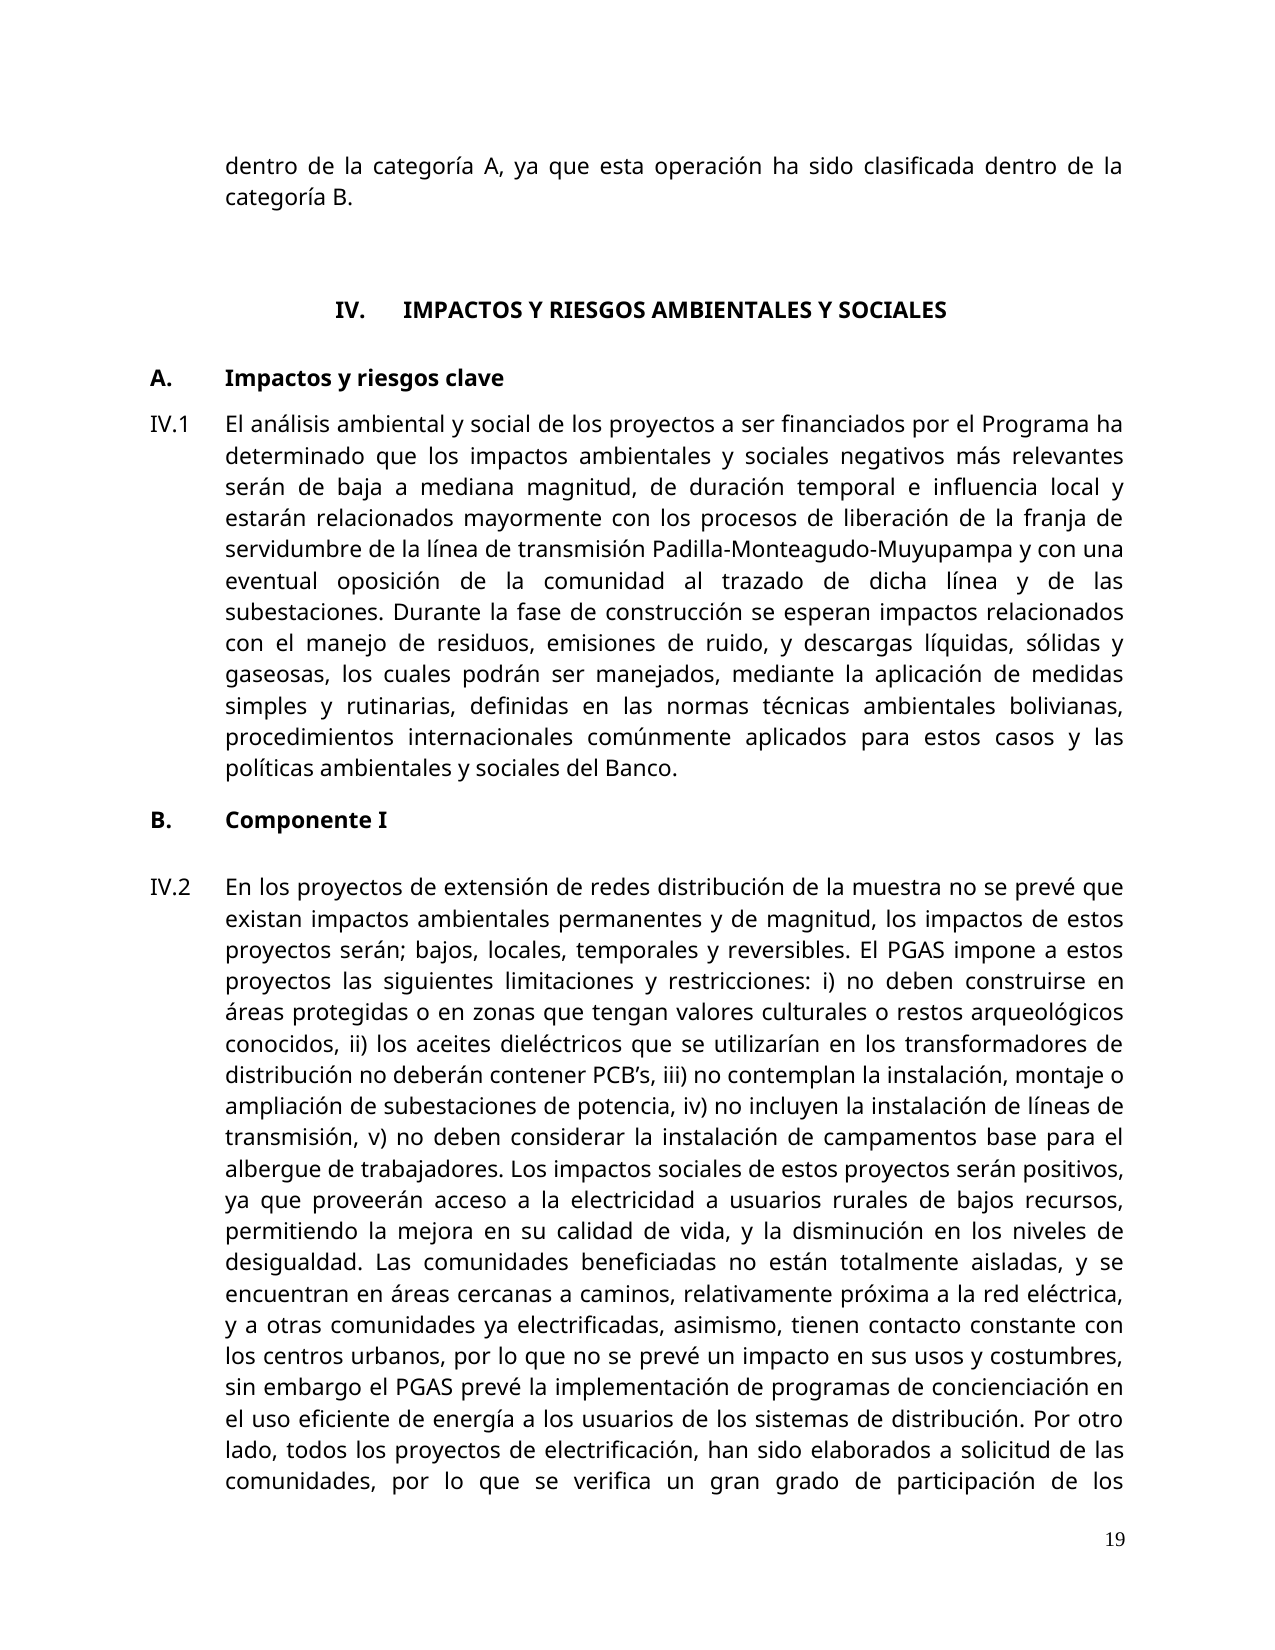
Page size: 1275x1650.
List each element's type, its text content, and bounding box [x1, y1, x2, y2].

subtitle IMPACTOS Y RIESGOS AMBIENTALES Y SOCIALES [187, 294, 1125, 325]
subtitle Impactos y riesgos clave [150, 361, 1125, 393]
subtitle Componente I [150, 804, 1125, 835]
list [150, 871, 1125, 1496]
subtitle El análisis ambiental y social de los proyectos a ser financiados por el Programa ha determinado que los impactos ambientales y sociales negativos más relevantes serán de baja a mediana magnitud, de duración temporal e influencia local y estarán relacionados mayormente con los procesos de liberación de la franja de servidumbre de la línea de transmisión Padilla-Monteagudo-Muyupampa y con una eventual oposición de la comunidad al trazado de dicha línea y de las subestaciones. Durante la fase de construcción se esperan impactos relacionados con el manejo de residuos, emisiones de ruido, y descargas líquidas, sólidas y gaseosas, los cuales podrán ser manejados, mediante la aplicación de medidas simples y rutinarias, definidas en las normas técnicas ambientales bolivianas, procedimientos internacionales comúnmente aplicados para estos casos y las políticas ambientales y sociales del Banco. [150, 408, 1125, 783]
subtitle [150, 150, 1125, 212]
